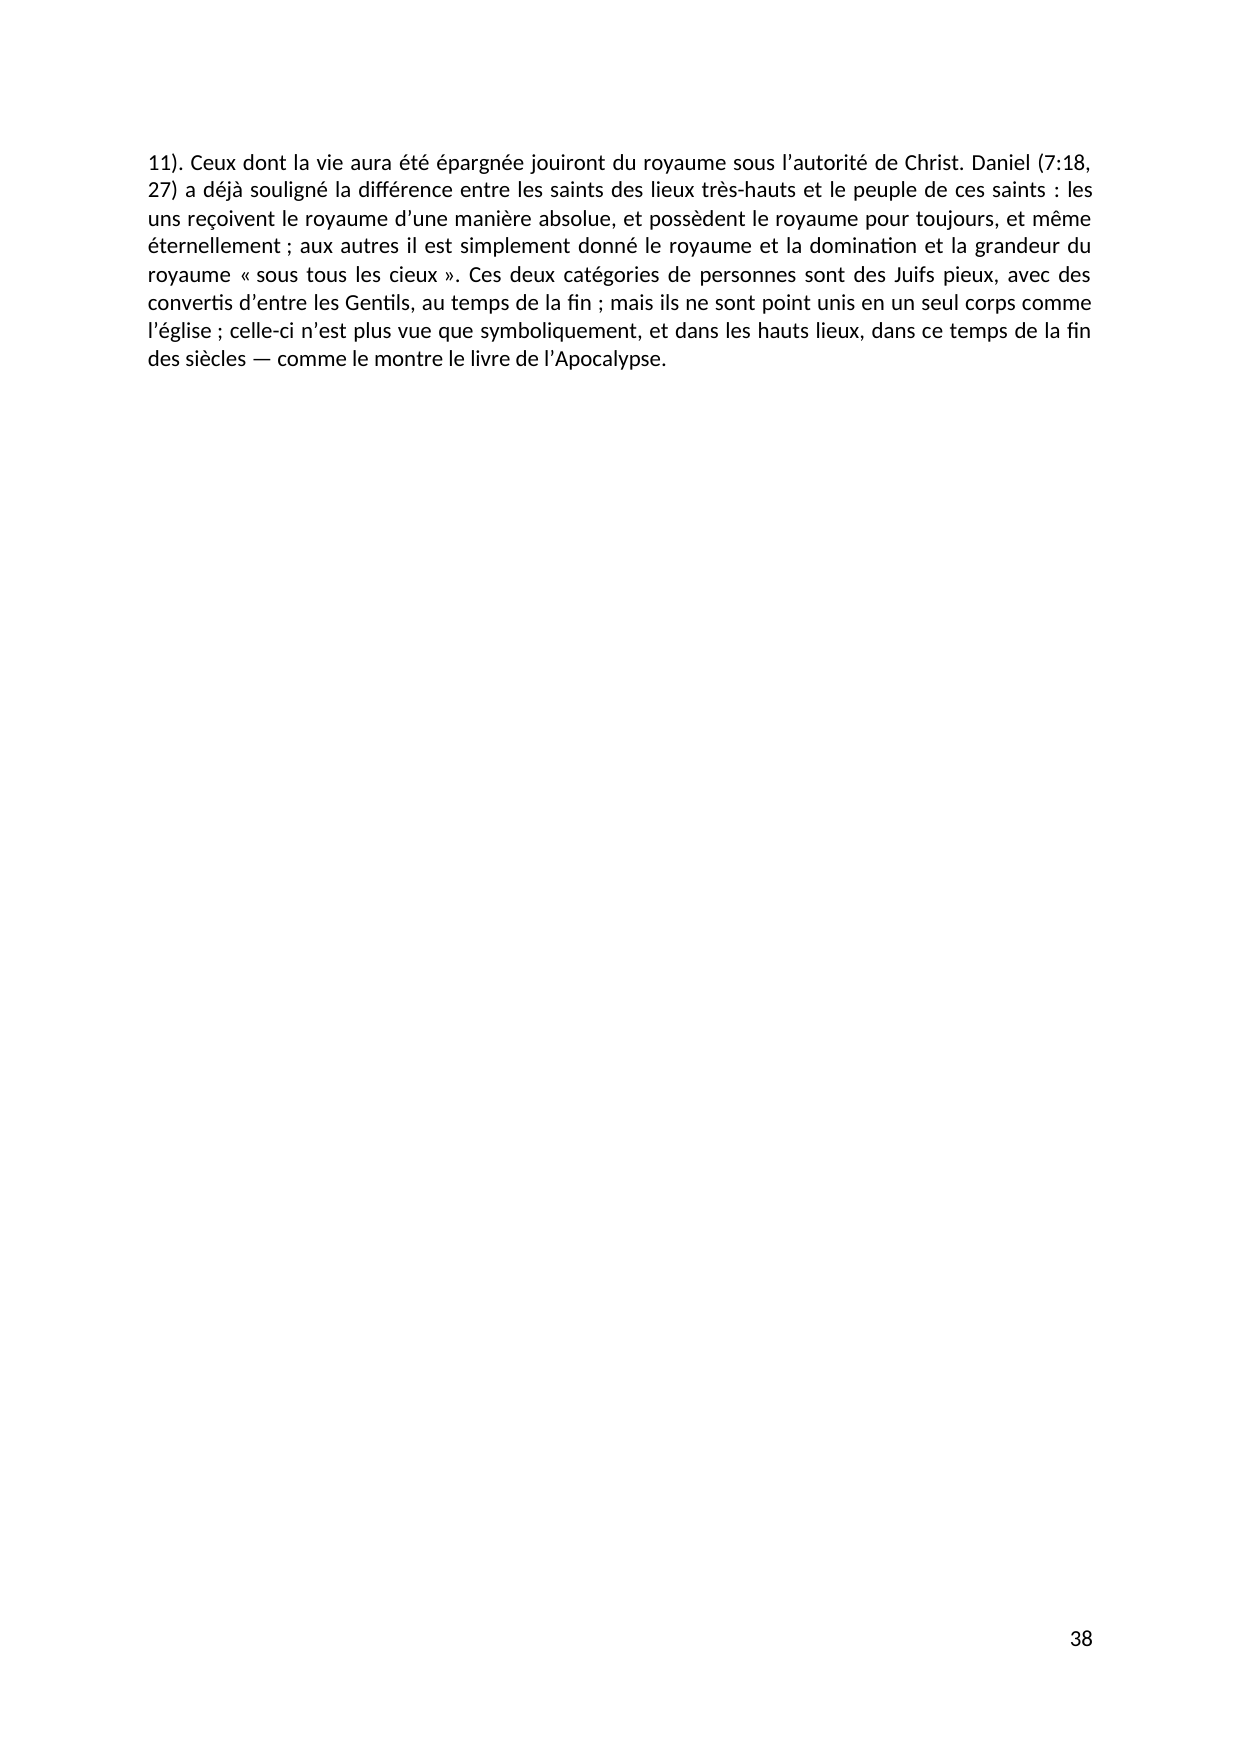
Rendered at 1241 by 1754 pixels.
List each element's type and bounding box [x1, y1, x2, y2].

text [148, 148, 1093, 372]
